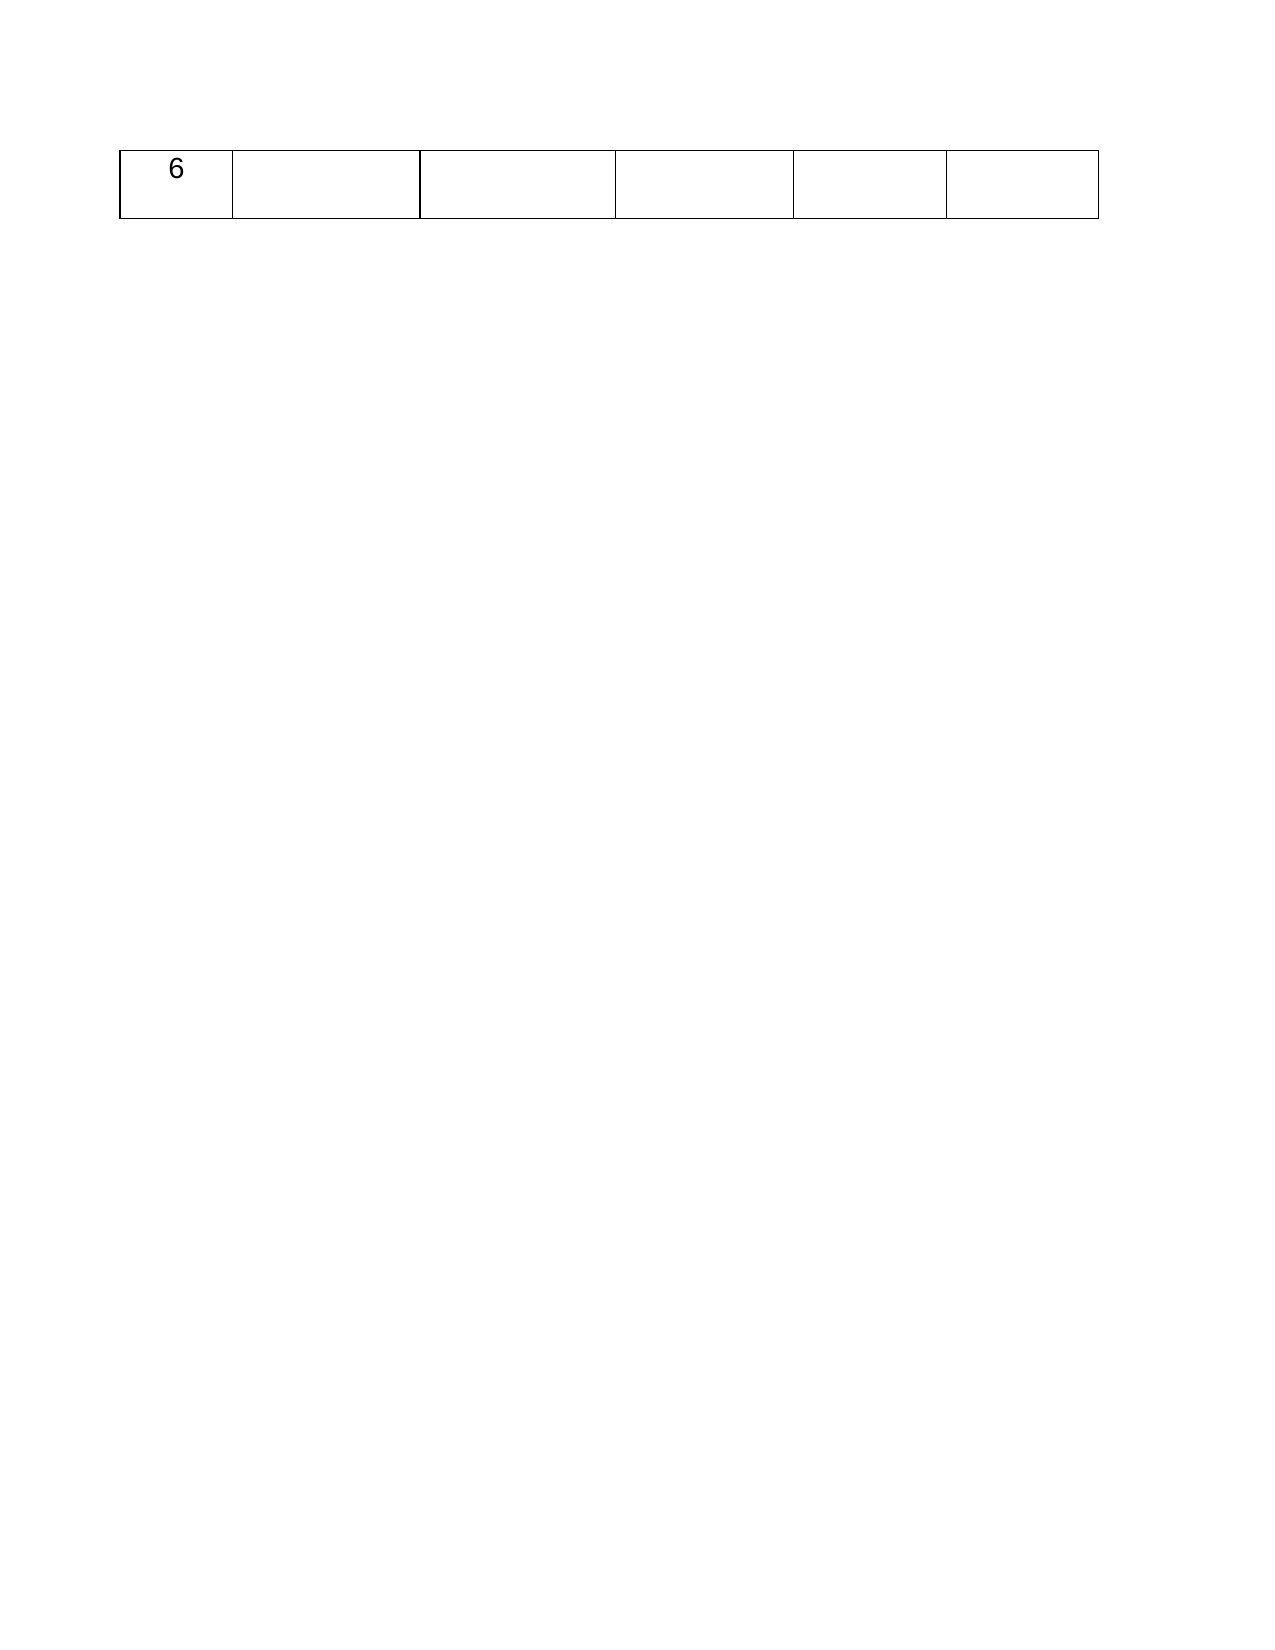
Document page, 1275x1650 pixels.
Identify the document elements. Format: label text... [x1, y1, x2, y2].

table_cell [947, 151, 1098, 218]
table_cell [794, 151, 946, 218]
table_cell 6 [121, 151, 232, 218]
table_cell [616, 151, 793, 218]
table_cell [233, 151, 419, 218]
table_cell [421, 151, 615, 218]
